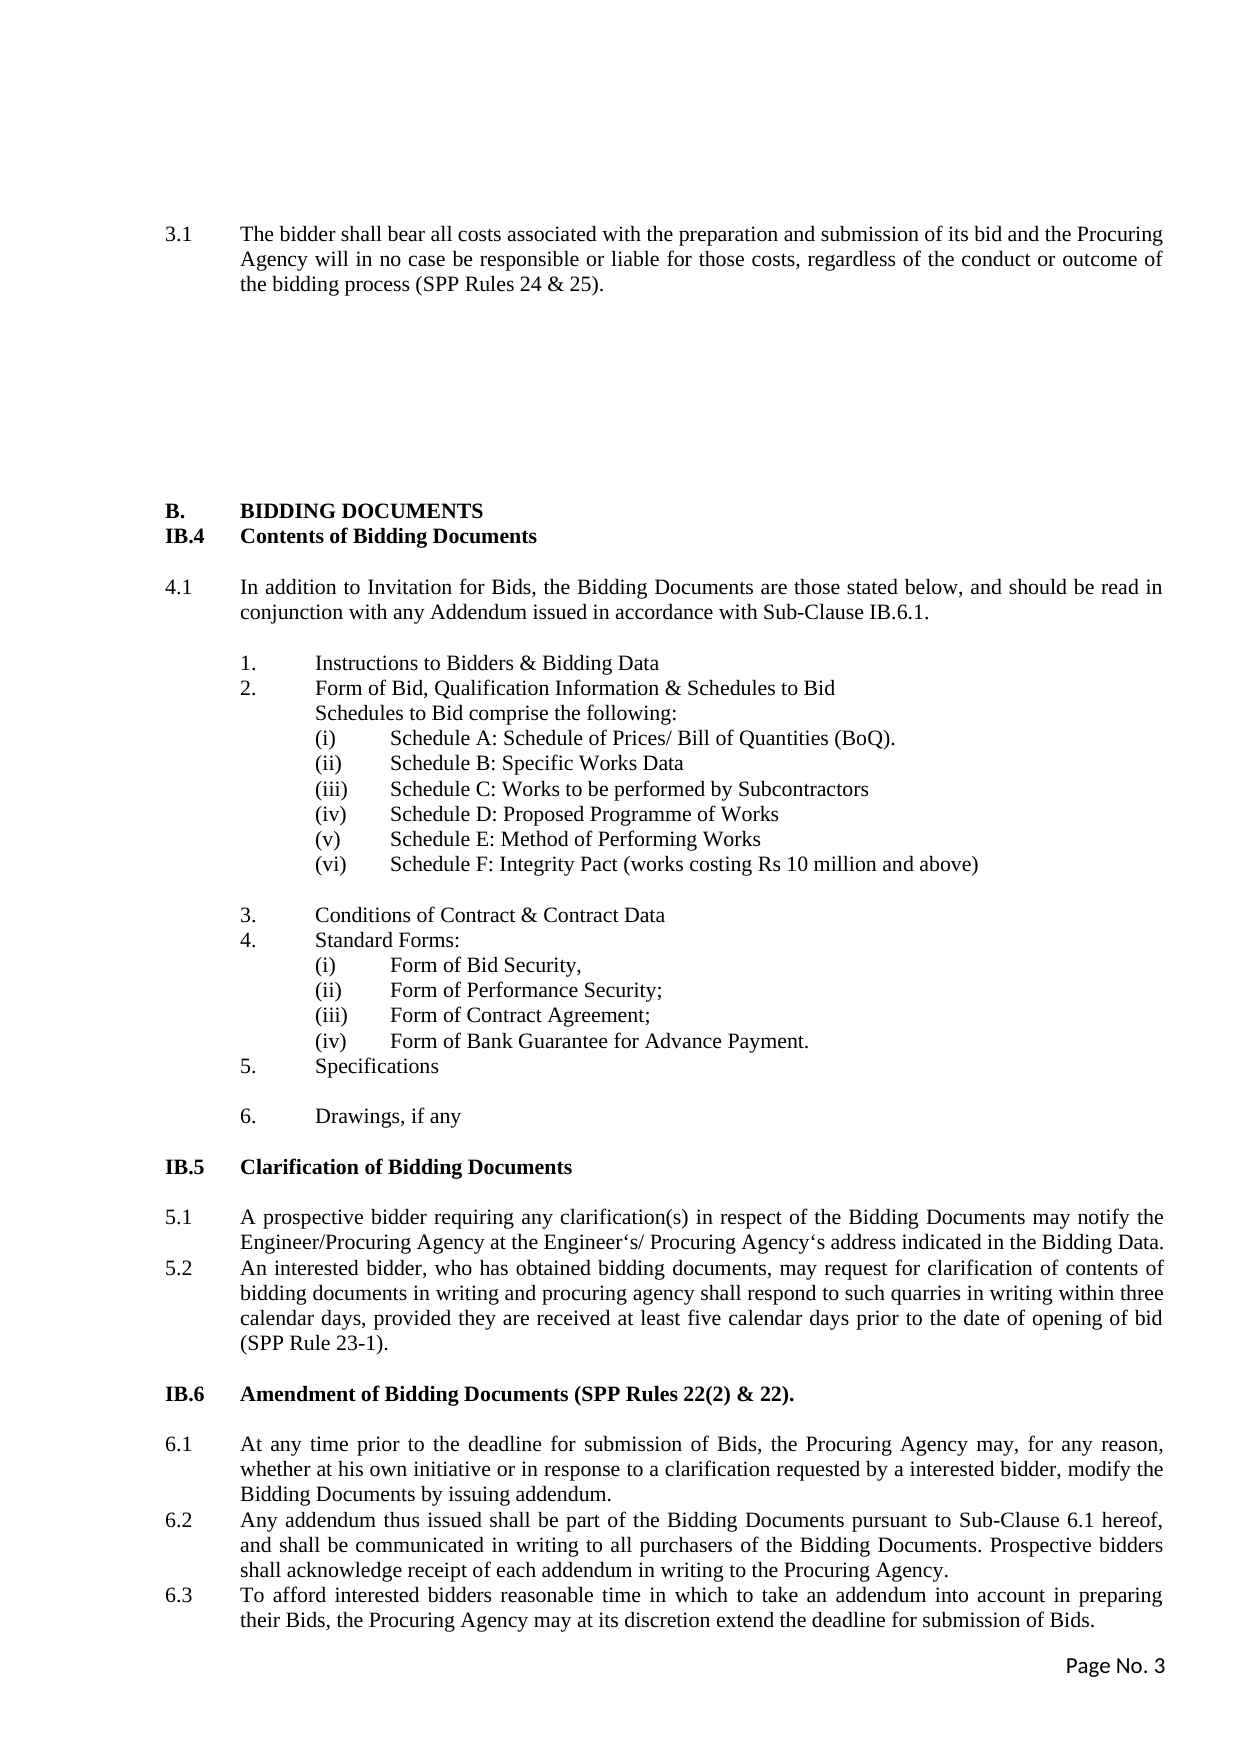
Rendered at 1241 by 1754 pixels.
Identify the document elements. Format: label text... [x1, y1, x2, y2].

text 5.1 A prospective bidder requiring any clarification(s) in respect of the Bidding Documents may notify the Engineer/Procuring Agency at the Engineer‘s/ Procuring Agency‘s address indicated in the Bidding Data. [165, 1204, 1165, 1254]
text (i) Form of Bid Security, [240, 952, 1165, 977]
text 4.1 In addition to Invitation for Bids, the Bidding Documents are those stated below, and should be read in conjunction with any Addendum issued in accordance with Sub-Clause IB.6.1. [165, 574, 1165, 624]
text (iv) Form of Bank Guarantee for Advance Payment. [315, 1028, 1165, 1053]
text (vi) Schedule F: Integrity Pact (works costing Rs 10 million and above) [240, 851, 1165, 876]
text IB.6 Amendment of Bidding Documents (SPP Rules 22(2) & 22). [165, 1381, 1165, 1406]
text (iv) Schedule D: Proposed Programme of Works [240, 801, 1165, 826]
text (ii) Schedule B: Specific Works Data [240, 750, 1165, 776]
text 3. Conditions of Contract & Contract Data [165, 902, 1165, 927]
text Schedules to Bid comprise the following: [240, 700, 1165, 725]
text IB.4 Contents of Bidding Documents [165, 523, 1165, 549]
text 2. Form of Bid, Qualification Information & Schedules to Bid [165, 675, 1165, 700]
text 6.2 Any addendum thus issued shall be part of the Bidding Documents pursuant to Sub-Clause 6.1 hereof, and shall be communicated in writing to all purchasers of the Bidding Documents. Prospective bidders shall acknowledge receipt of each addendum in writing to the Procuring Agency. [165, 1507, 1165, 1582]
text 5.2 An interested bidder, who has obtained bidding documents, may request for clarification of contents of bidding documents in writing and procuring agency shall respond to such quarries in writing within three calendar days, provided they are received at least five calendar days prior to the date of opening of bid (SPP Rule 23-1). [165, 1254, 1165, 1355]
text B. BIDDING DOCUMENTS [165, 498, 1165, 523]
text 6.3 To afford interested bidders reasonable time in which to take an addendum into account in preparing their Bids, the Procuring Agency may at its discretion extend the deadline for submission of Bids. [165, 1582, 1165, 1633]
text (i) Schedule A: Schedule of Prices/ Bill of Quantities (BoQ). [240, 725, 1165, 750]
text 6. Drawings, if any [165, 1103, 1165, 1128]
text 5. Specifications [165, 1053, 1165, 1078]
text 4. Standard Forms: [165, 927, 1165, 952]
text (iii) Schedule C: Works to be performed by Subcontractors [240, 776, 1165, 801]
text (ii) Form of Performance Security; [315, 977, 1165, 1002]
text (v) Schedule E: Method of Performing Works [240, 826, 1165, 851]
text 6.1 At any time prior to the deadline for submission of Bids, the Procuring Agency may, for any reason, whether at his own initiative or in response to a clarification requested by a interested bidder, modify the Bidding Documents by issuing addendum. [165, 1431, 1165, 1507]
text IB.5 Clarification of Bidding Documents [165, 1154, 1165, 1179]
text 1. Instructions to Bidders & Bidding Data [165, 649, 1165, 675]
text 3.1 The bidder shall bear all costs associated with the preparation and submission of its bid and the Procuring Agency will in no case be responsible or liable for those costs, regardless of the conduct or outcome of the bidding process (SPP Rules 24 & 25). [165, 221, 1165, 297]
text (iii) Form of Contract Agreement; [315, 1002, 1165, 1028]
